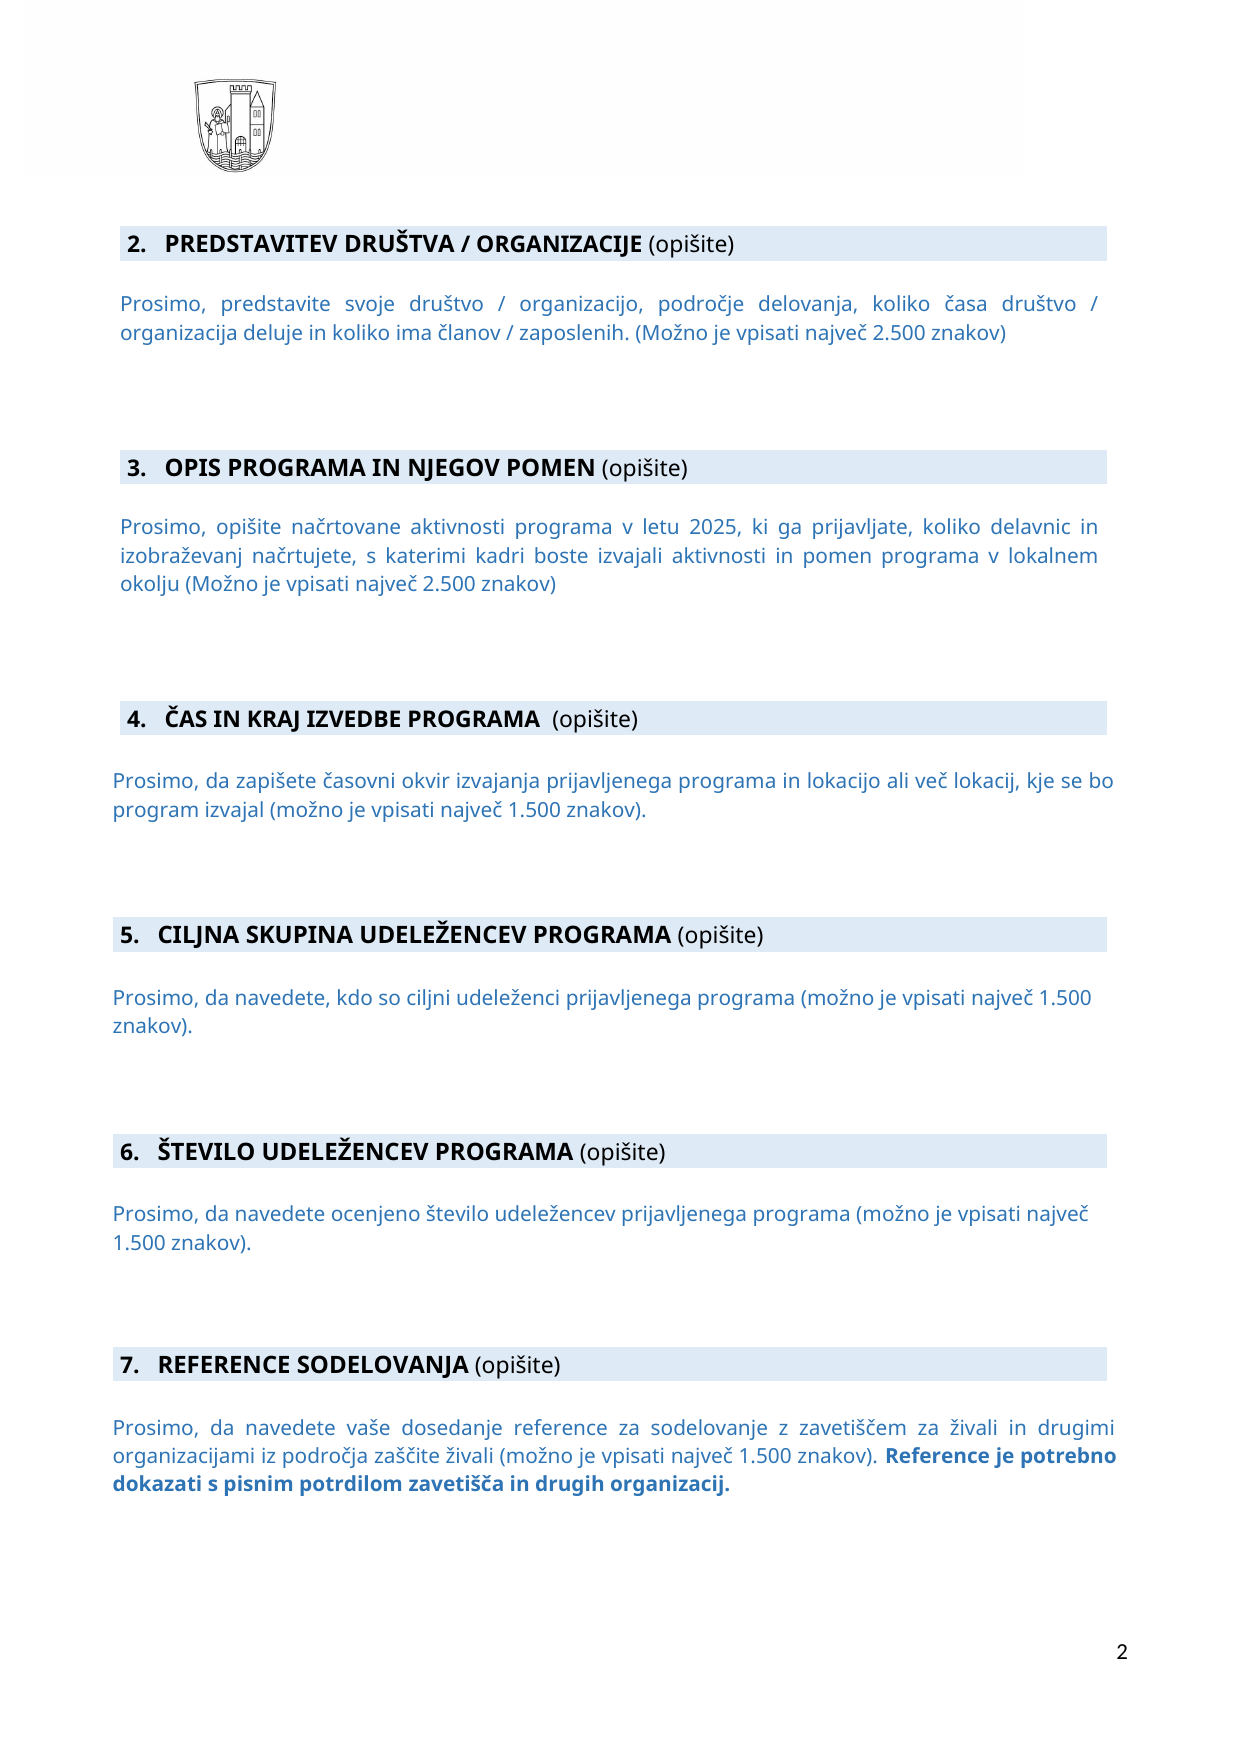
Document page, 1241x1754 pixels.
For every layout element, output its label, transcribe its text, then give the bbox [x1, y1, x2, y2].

picture [18, 0, 1024, 178]
table_header 2. PREDSTAVITEV DRUŠTVA / ORGANIZACIJE (opišite) [120, 226, 1107, 261]
list Prosimo, da zapišete časovni okvir izvajanja prijavljenega programa in lokacijo ali več lokacij, kje se bo program izvajal (možno je vpisati največ 1.500 znakov). [112, 767, 1117, 823]
table_cell 4. ČAS IN KRAJ IZVEDBE PROGRAMA (opišite) [120, 701, 1107, 735]
table_header 6. ŠTEVILO UDELEŽENCEV PROGRAMA (opišite) [113, 1134, 1107, 1168]
table_header 5. CILJNA SKUPINA UDELEŽENCEV PROGRAMA (opišite) [113, 917, 1107, 952]
table_cell Prosimo, predstavite svoje društvo / organizacijo, področje delovanja, koliko časa društvo / organizacija deluje in koliko ima članov / zaposlenih. (Možno je vpisati največ 2.500 znakov) [113, 261, 1107, 449]
text Prosimo, da navedete vaše dosedanje reference za sodelovanje z zavetiščem za živali in drugimi organizacijami iz področja zaščite živali (možno je vpisati največ 1.500 znakov). Reference je potrebno dokazati s pisnim potrdilom zavetišča in drugih organizacij. [112, 1413, 1117, 1498]
list Prosimo, da navedete ocenjeno število udeležencev prijavljenega programa (možno je vpisati največ 1.500 znakov). [112, 1199, 1128, 1256]
table_header 7. REFERENCE SODELOVANJA (opišite) [113, 1347, 1107, 1381]
list Prosimo, da navedete, kdo so ciljni udeleženci prijavljenega programa (možno je vpisati največ 1.500 znakov). [112, 983, 1128, 1040]
table_cell 3. OPIS PROGRAMA IN NJEGOV POMEN (opišite) [120, 450, 1107, 484]
table_cell Prosimo, opišite načrtovane aktivnosti programa v letu 2025, ki ga prijavljate, koliko delavnic in izobraževanj načrtujete, s katerimi kadri boste izvajali aktivnosti in pomen programa v lokalnem okolju (Možno je vpisati največ 2.500 znakov) [113, 484, 1107, 701]
